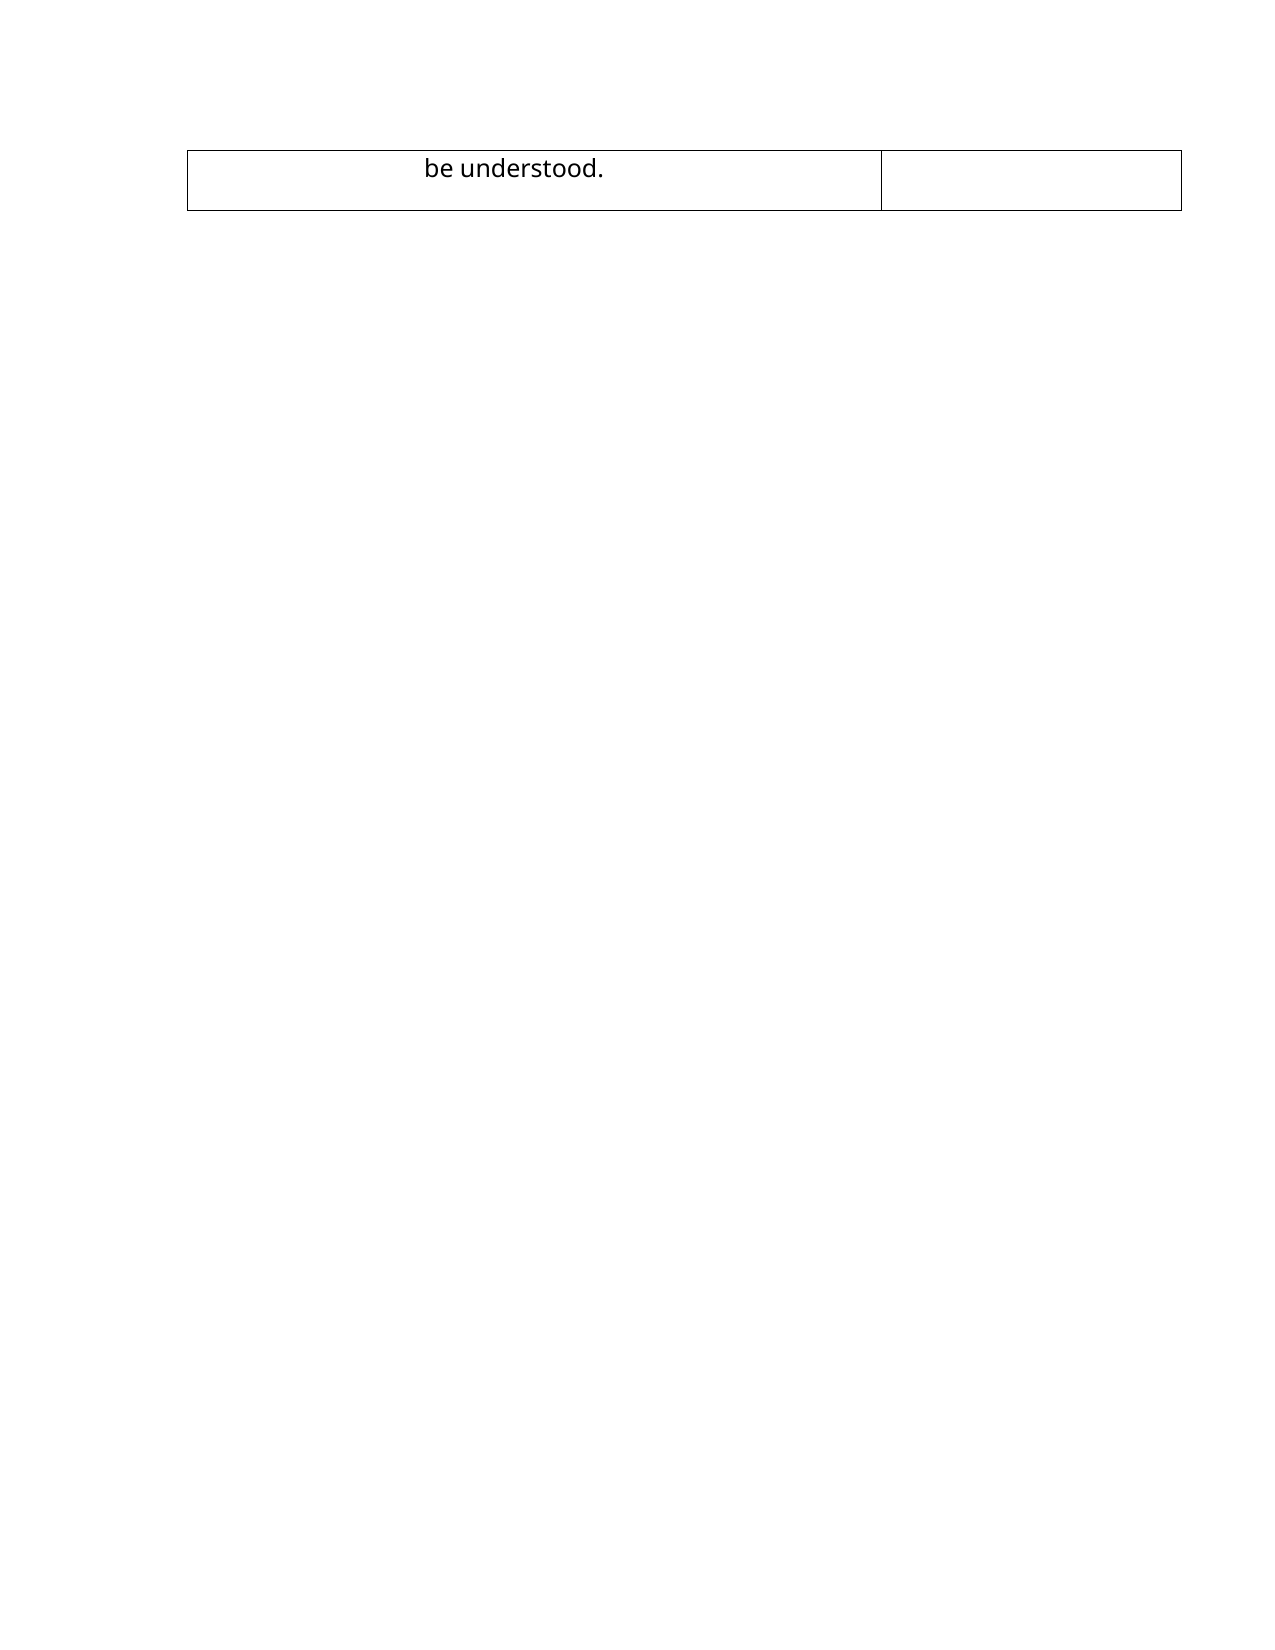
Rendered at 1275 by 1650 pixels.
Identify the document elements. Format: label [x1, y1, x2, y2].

table_cell [188, 151, 881, 210]
table_cell [882, 151, 1181, 210]
